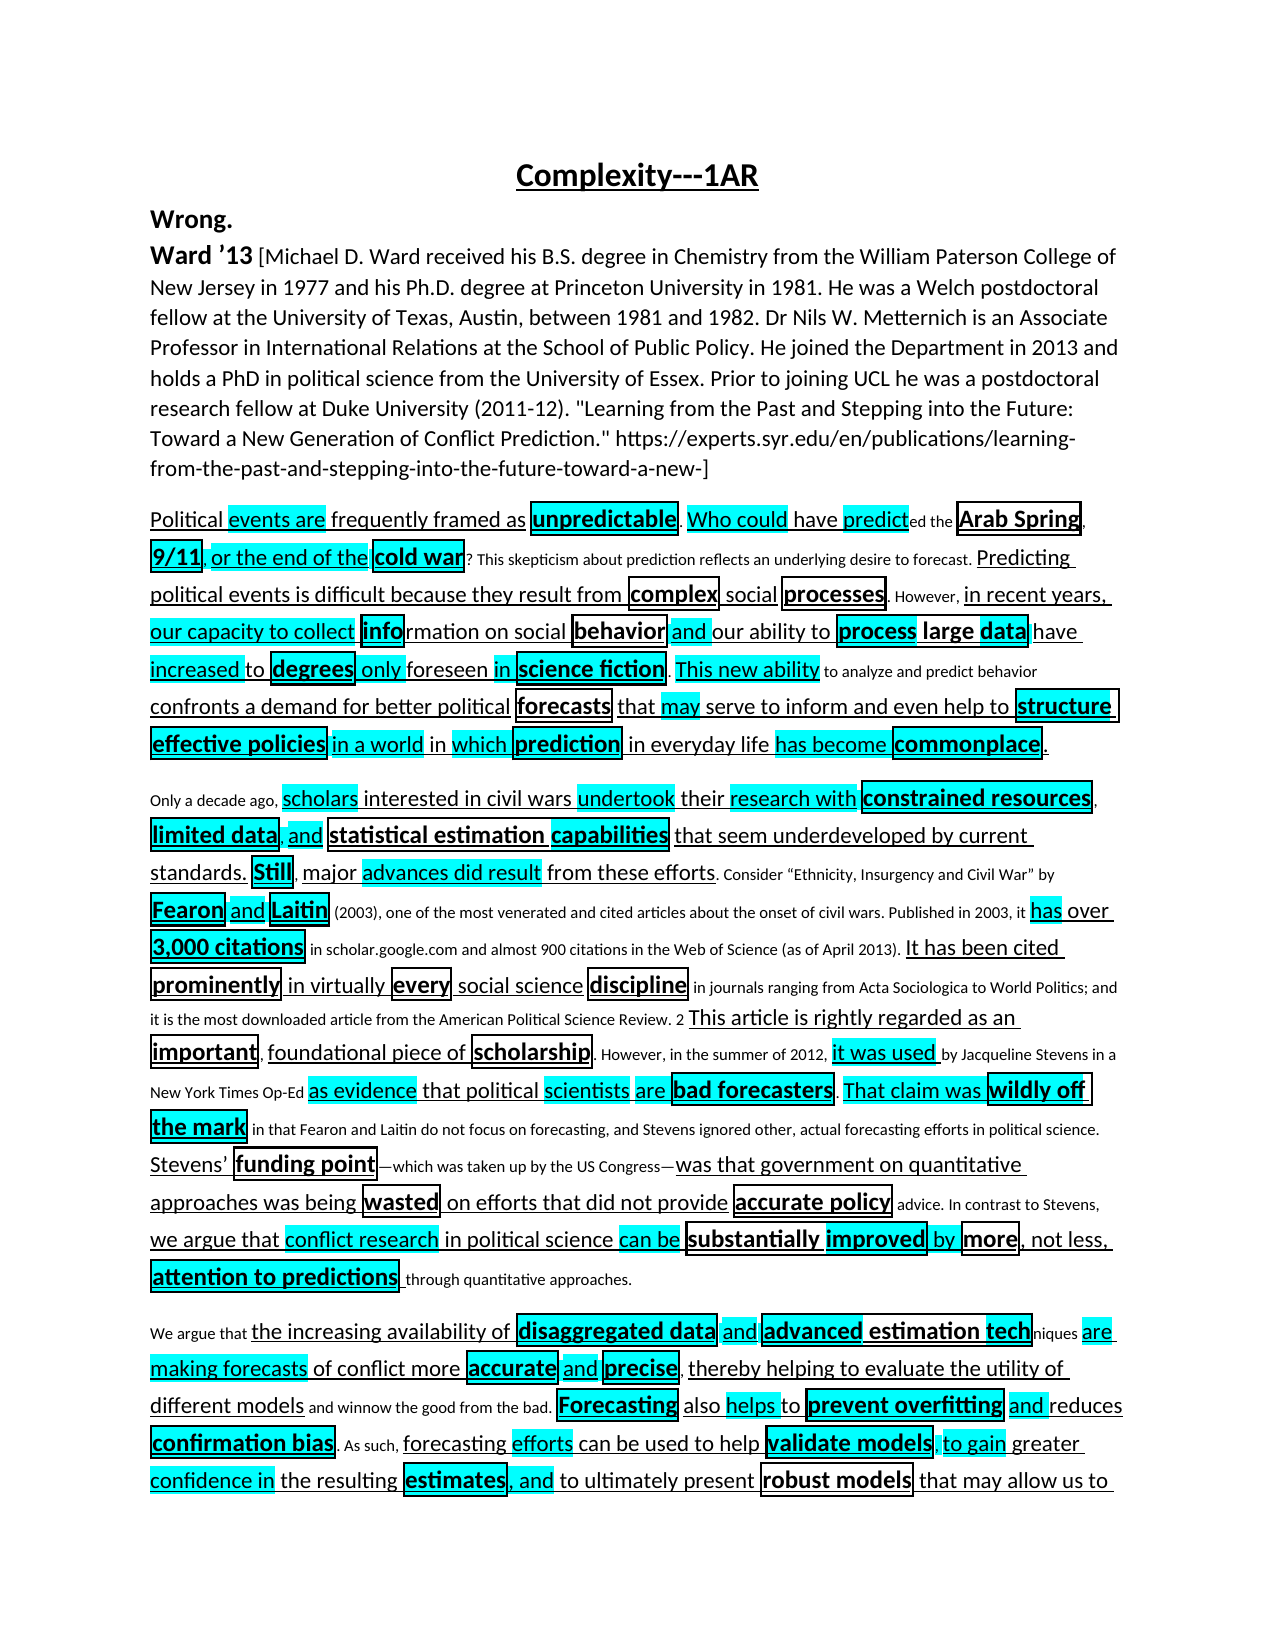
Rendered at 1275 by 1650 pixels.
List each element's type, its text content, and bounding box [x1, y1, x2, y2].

subtitle Complexity---1AR [150, 154, 1125, 195]
text Ward ’13 [Michael D. Ward received his B.S. degree in Chemistry from the William Paterson College of New Jersey in 1977 and his Ph.D. degree at Princeton University in 1981. He was a Welch postdoctoral fellow at the University of Texas, Austin, between 1981 and 1982. Dr Nils W. Metternich is an Associate Professor in International Relations at the School of Public Policy. He joined the Department in 2013 and holds a PhD in political science from the University of Essex. Prior to joining UCL he was a postdoctoral research fellow at Duke University (2011-12). "Learning from the Past and Stepping into the Future: Toward a New Generation of Conflict Prediction." https://experts.syr.edu/en/publications/learning-from-the-past-and-stepping-into-the-future-toward-a-new-] [150, 238, 1125, 482]
text Only a decade ago, scholars interested in civil wars undertook their research with constrained resources, limited data, and statistical estimation capabilities that seem underdeveloped by current standards. Still, major advances did result from these efforts. Consider “Ethnicity, Insurgency and Civil War” by Fearon and Laitin (2003), one of the most venerated and cited articles about the onset of civil wars. Published in 2003, it has over 3,000 citations in scholar.google.com and almost 900 citations in the Web of Science (as of April 2013). It has been cited prominently in virtually every social science discipline in journals ranging from Acta Sociologica to World Politics; and it is the most downloaded article from the American Political Science Review. 2 This article is rightly regarded as an important, foundational piece of scholarship. However, in the summer of 2012, it was used by Jacqueline Stevens in a New York Times Op-Ed as evidence that political scientists are bad forecasters. That claim was wildly off the mark in that Fearon and Laitin do not focus on forecasting, and Stevens ignored other, actual forecasting efforts in political science. Stevens’ funding point—which was taken up by the US Congress—was that government on quantitative approaches was being wasted on efforts that did not provide accurate policy advice. In contrast to Stevens, we argue that conflict research in political science can be substantially improved by more, not less, attention to predictions through quantitative approaches. [150, 780, 1125, 1293]
text Political events are frequently framed as unpredictable. Who could have predicted the Arab Spring, 9/11, or the end of the cold war? This skepticism about prediction reflects an underlying desire to forecast. Predicting political events is difficult because they result from complex social processes. However, in recent years, our capacity to collect information on social behavior and our ability to process large data have increased to degrees only foreseen in science fiction. This new ability to analyze and predict behavior confronts a demand for better political forecasts that may serve to inform and even help to structure effective policies in a world in which prediction in everyday life has become commonplace. [150, 501, 1125, 760]
subtitle Wrong. [150, 202, 1125, 235]
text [150, 1313, 1125, 1497]
